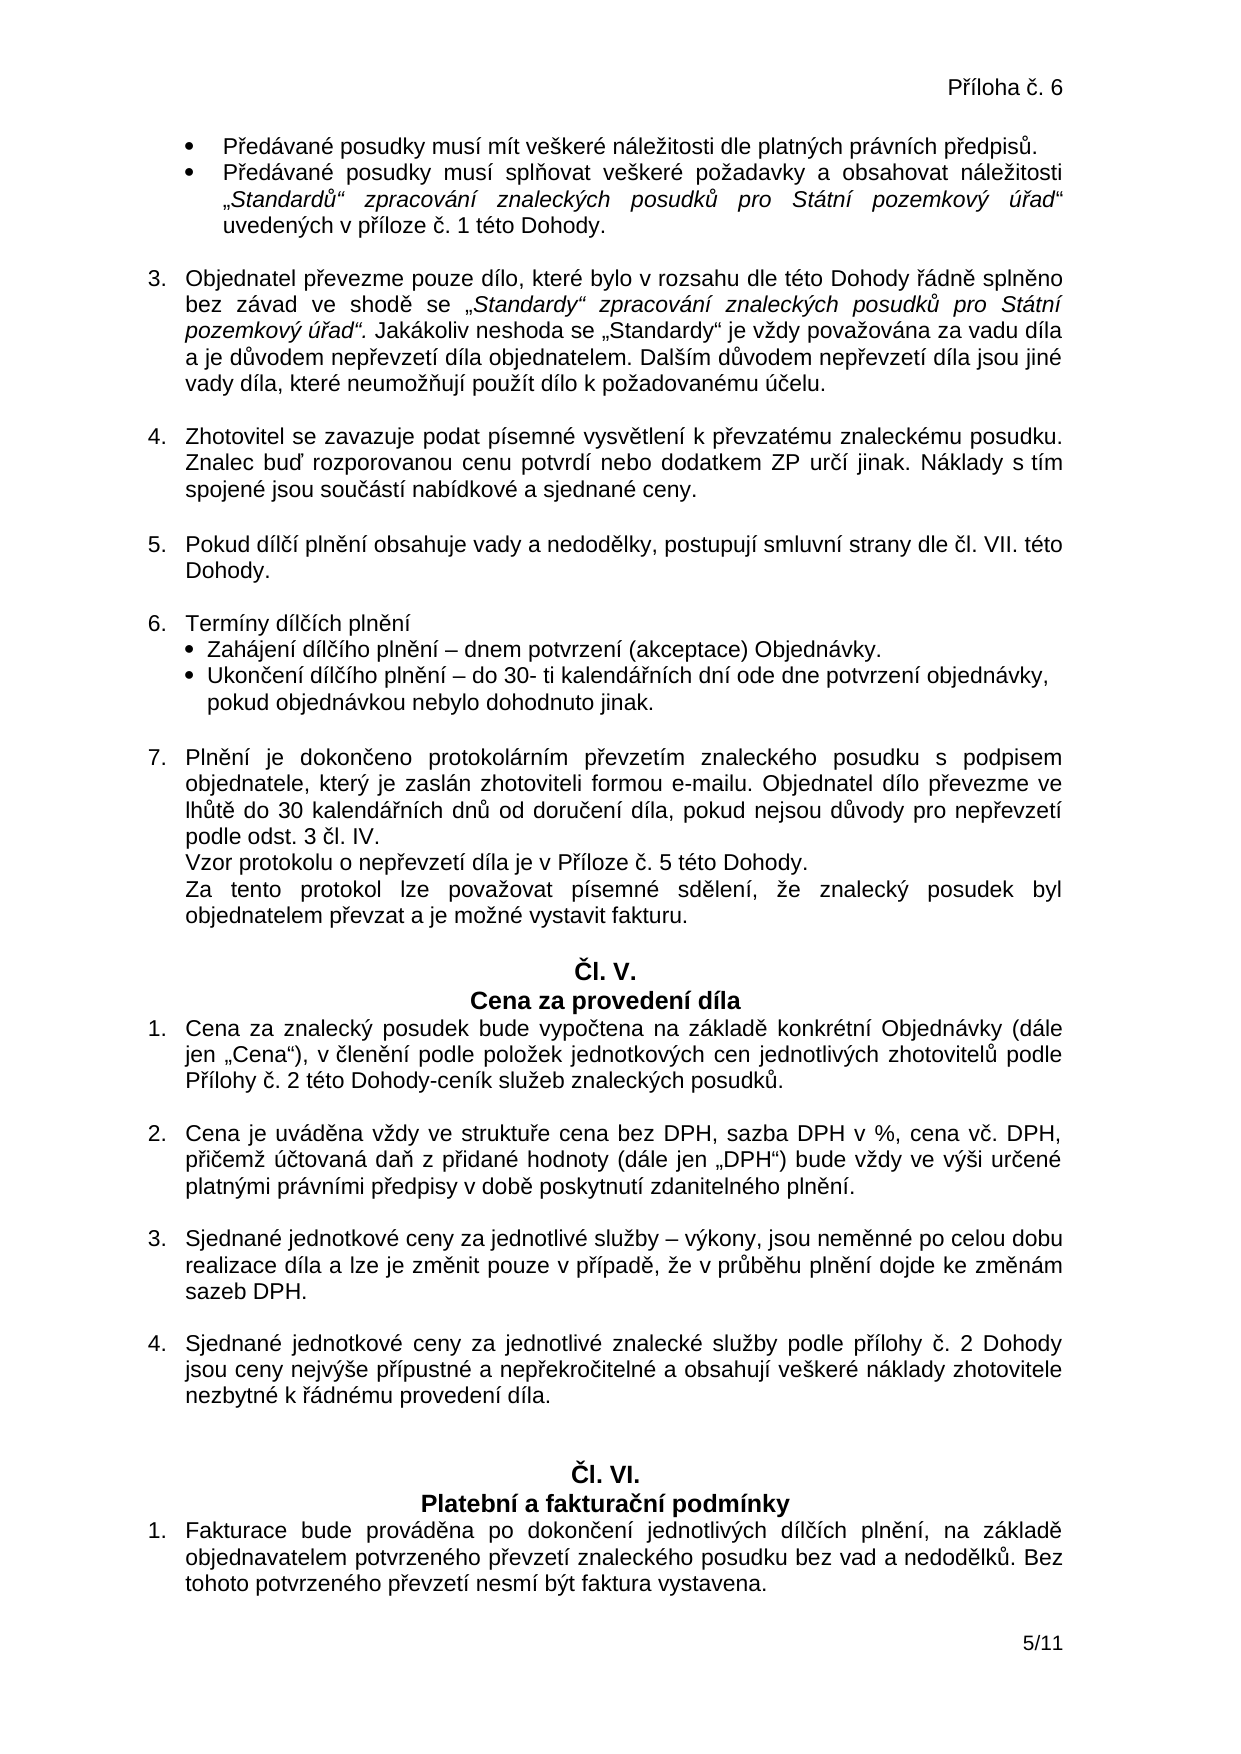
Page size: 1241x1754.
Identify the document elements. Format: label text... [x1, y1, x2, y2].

list Sjednané jednotkové ceny za jednotlivé služby – výkony, jsou neměnné po celou dobu realizace díla a lze je změnit pouze v případě, že v průběhu plnění dojde ke změnám sazeb DPH. [148, 1225, 1063, 1304]
list Cena za znalecký posudek bude vypočtena na základě konkrétní Objednávky (dále jen „Cena“), v členění podle položek jednotkových cen jednotlivých zhotovitelů podle Přílohy č. 2 této Dohody-ceník služeb znaleckých posudků. [148, 1014, 1063, 1094]
list Fakturace bude prováděna po dokončení jednotlivých dílčích plnění, na základě objednavatelem potvrzeného převzetí znaleckého posudku bez vad a nedodělků. Bez tohoto potvrzeného převzetí nesmí být faktura vystavena. [148, 1517, 1063, 1596]
list Předávané posudky musí splňovat veškeré požadavky a obsahovat náležitosti „Standardů“ zpracování znaleckých posudků pro Státní pozemkový úřad“ uvedených v příloze č. 1 této Dohody. [185, 159, 1063, 238]
subtitle Cena za provedení díla [148, 986, 1063, 1014]
subtitle Platební a fakturační podmínky [148, 1489, 1063, 1517]
list Vzor protokolu o nepřevzetí díla je v Příloze č. 5 této Dohody. [185, 849, 1063, 876]
list Objednatel převezme pouze dílo, které bylo v rozsahu dle této Dohody řádně splněno bez závad ve shodě se „Standardy“ zpracování znaleckých posudků pro Státní pozemkový úřad“. Jakákoliv neshoda se „Standardy“ je vždy považována za vadu díla a je důvodem nepřevzetí díla objednatelem. Dalším důvodem nepřevzetí díla jsou jiné vady díla, které neumožňují použít dílo k požadovanému účelu. [148, 265, 1063, 396]
list Za tento protokol lze považovat písemné sdělení, že znalecký posudek byl objednatelem převzat a je možné vystavit fakturu. [185, 876, 1063, 928]
list Pokud dílčí plnění obsahuje vady a nedodělky, postupují smluvní strany dle čl. VII. této Dohody. [148, 531, 1063, 583]
text Čl. VI. [148, 1460, 1063, 1489]
list Cena je uváděna vždy ve struktuře cena bez DPH, sazba DPH v %, cena vč. DPH, přičemž účtovaná daň z přidané hodnoty (dále jen „DPH“) bude vždy ve výši určené platnými právními předpisy v době poskytnutí zdanitelného plnění. [148, 1120, 1063, 1199]
list Ukončení dílčího plnění – do 30- ti kalendářních dní ode dne potvrzení objednávky, pokud objednávkou nebylo dohodnuto jinak. [185, 662, 1063, 715]
list Plnění je dokončeno protokolárním převzetím znaleckého posudku s podpisem objednatele, který je zaslán zhotoviteli formou e-mailu. Objednatel dílo převezme ve lhůtě do 30 kalendářních dnů od doručení díla, pokud nejsou důvody pro nepřevzetí podle odst. 3 čl. IV. [148, 744, 1063, 849]
list Termíny dílčích plnění [148, 610, 1063, 636]
list Zhotovitel se zavazuje podat písemné vysvětlení k převzatému znaleckému posudku. Znalec buď rozporovanou cenu potvrdí nebo dodatkem ZP určí jinak. Náklady s tím spojené jsou součástí nabídkové a sjednané ceny. [148, 423, 1063, 502]
list Zahájení dílčího plnění – dnem potvrzení (akceptace) Objednávky. [185, 636, 1063, 662]
list Předávané posudky musí mít veškeré náležitosti dle platných právních předpisů. [185, 133, 1063, 159]
text Čl. V. [148, 957, 1063, 986]
list Sjednané jednotkové ceny za jednotlivé znalecké služby podle přílohy č. 2 Dohody jsou ceny nejvýše přípustné a nepřekročitelné a obsahují veškeré náklady zhotovitele nezbytné k řádnému provedení díla. [148, 1329, 1063, 1408]
